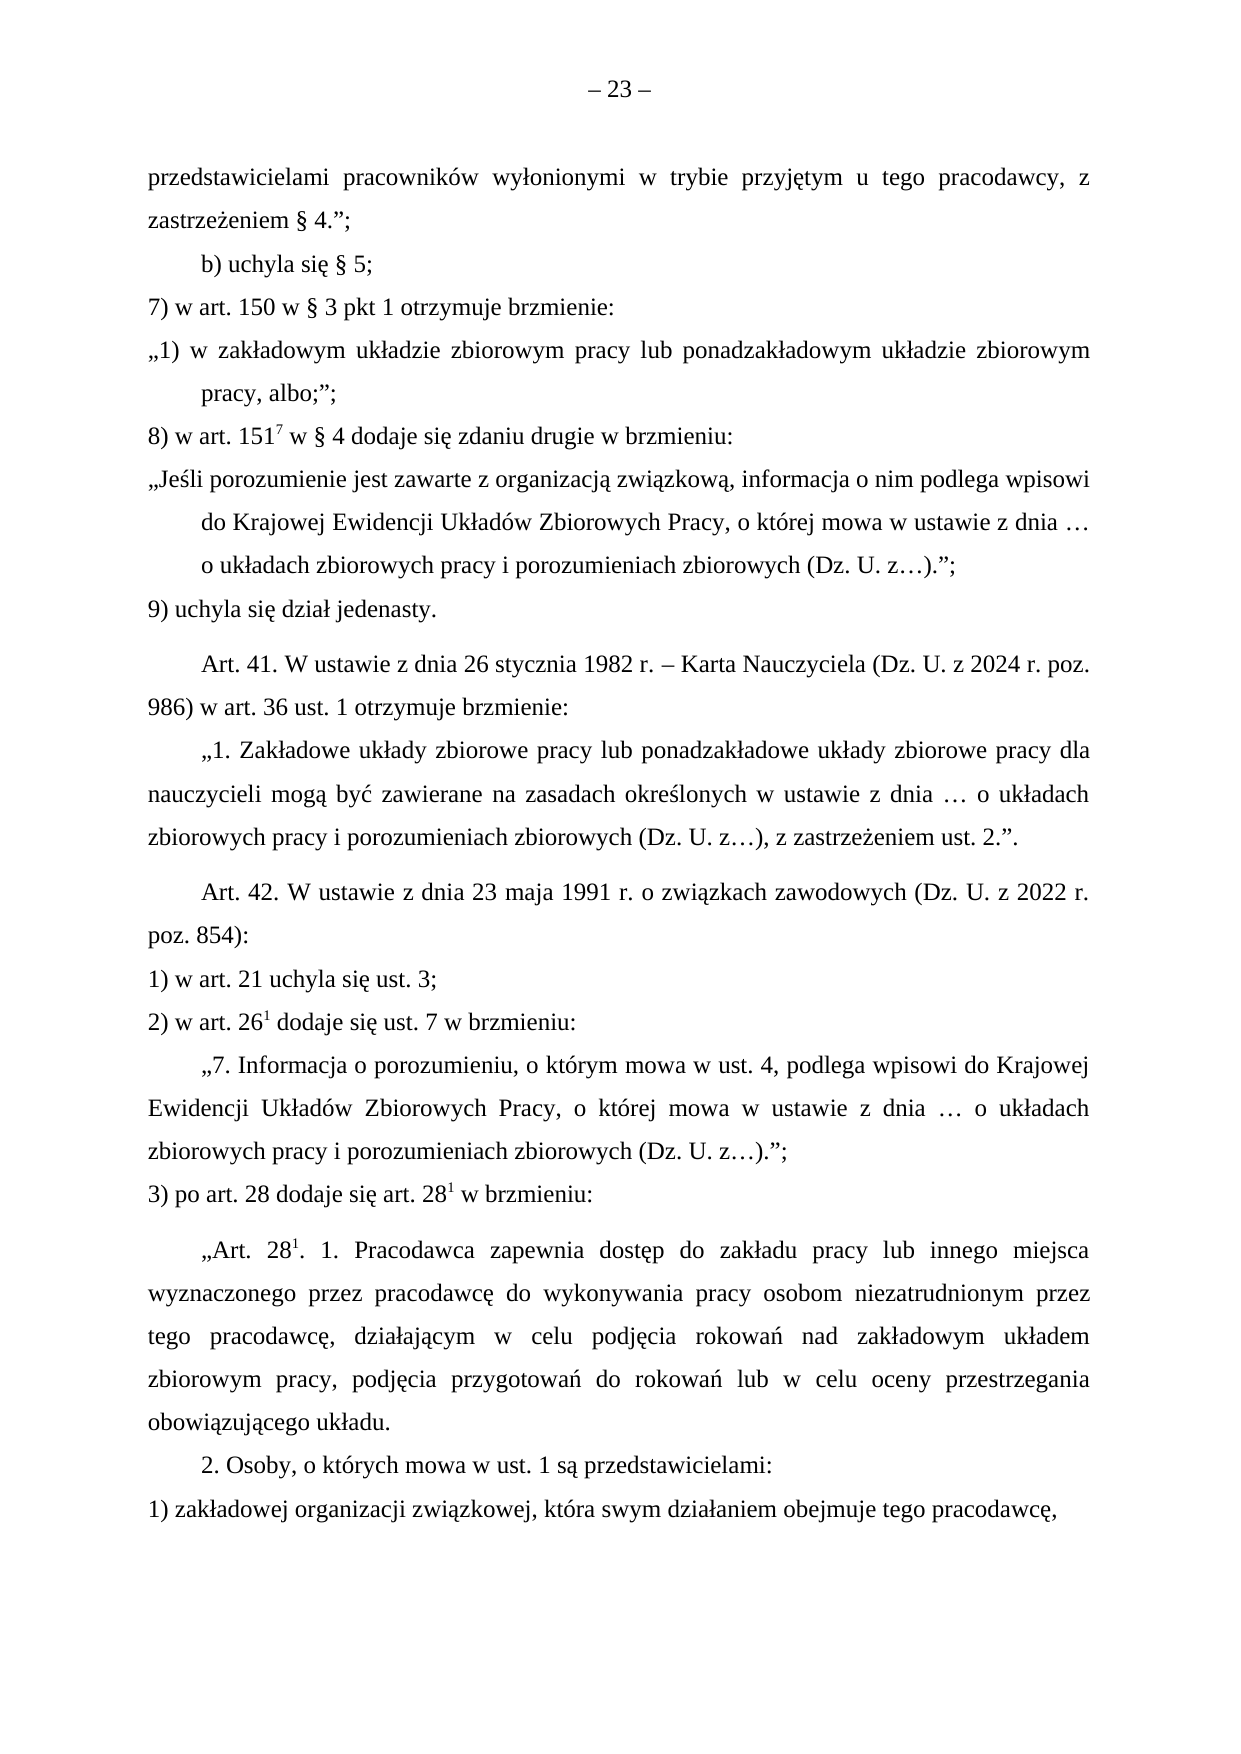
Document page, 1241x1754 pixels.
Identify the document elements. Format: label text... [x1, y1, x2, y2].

text 1) w art. 21 uchyla się ust. 3; [148, 964, 1091, 992]
text 7) w art. 150 w § 3 pkt 1 otrzymuje brzmienie: [148, 292, 1091, 321]
text „Art. 281. 1. Pracodawca zapewnia dostęp do zakładu pracy lub innego miejsca wyznaczonego przez pracodawcę do wykonywania pracy osobom niezatrudnionym przez tego pracodawcę, działającym w celu podjęcia rokowań nad zakładowym układem zbiorowym pracy, podjęcia przygotowań do rokowań lub w celu oceny przestrzegania obowiązującego układu. [148, 1235, 1091, 1436]
text „Jeśli porozumienie jest zawarte z organizacją związkową, informacja o nim podlega wpisowi do Krajowej Ewidencji Układów Zbiorowych Pracy, o której mowa w ustawie z dnia … o układach zbiorowych pracy i porozumieniach zbiorowych (Dz. U. z…).”; [148, 464, 1091, 579]
text „1. Zakładowe układy zbiorowe pracy lub ponadzakładowe układy zbiorowe pracy dla nauczycieli mogą być zawierane na zasadach określonych w ustawie z dnia … o układach zbiorowych pracy i porozumieniach zbiorowych (Dz. U. z…), z zastrzeżeniem ust. 2.”. [148, 736, 1091, 851]
text 9) uchyla się dział jedenasty. [148, 594, 1091, 622]
text 2) w art. 261 dodaje się ust. 7 w brzmieniu: [148, 1007, 1091, 1036]
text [148, 162, 1091, 234]
text b) uchyla się § 5; [201, 249, 1091, 277]
text 8) w art. 1517 w § 4 dodaje się zdaniu drugie w brzmieniu: [148, 421, 1091, 450]
text 1) zakładowej organizacji związkowej, która swym działaniem obejmuje tego pracodawcę, [148, 1494, 1091, 1522]
text Art. 42. W ustawie z dnia 23 maja 1991 r. o związkach zawodowych (Dz. U. z 2022 r. poz. 854): [148, 877, 1091, 949]
text „7. Informacja o porozumieniu, o którym mowa w ust. 4, podlega wpisowi do Krajowej Ewidencji Układów Zbiorowych Pracy, o której mowa w ustawie z dnia … o układach zbiorowych pracy i porozumieniach zbiorowych (Dz. U. z…).”; [148, 1050, 1091, 1165]
text 3) po art. 28 dodaje się art. 281 w brzmieniu: [148, 1179, 1091, 1208]
text Art. 41. W ustawie z dnia 26 stycznia 1982 r. – Karta Nauczyciela (Dz. U. z 2024 r. poz. 986) w art. 36 ust. 1 otrzymuje brzmienie: [148, 649, 1091, 721]
text 2. Osoby, o których mowa w ust. 1 są przedstawicielami: [148, 1451, 1091, 1479]
text „1) w zakładowym układzie zbiorowym pracy lub ponadzakładowym układzie zbiorowym pracy, albo;”; [148, 335, 1091, 407]
